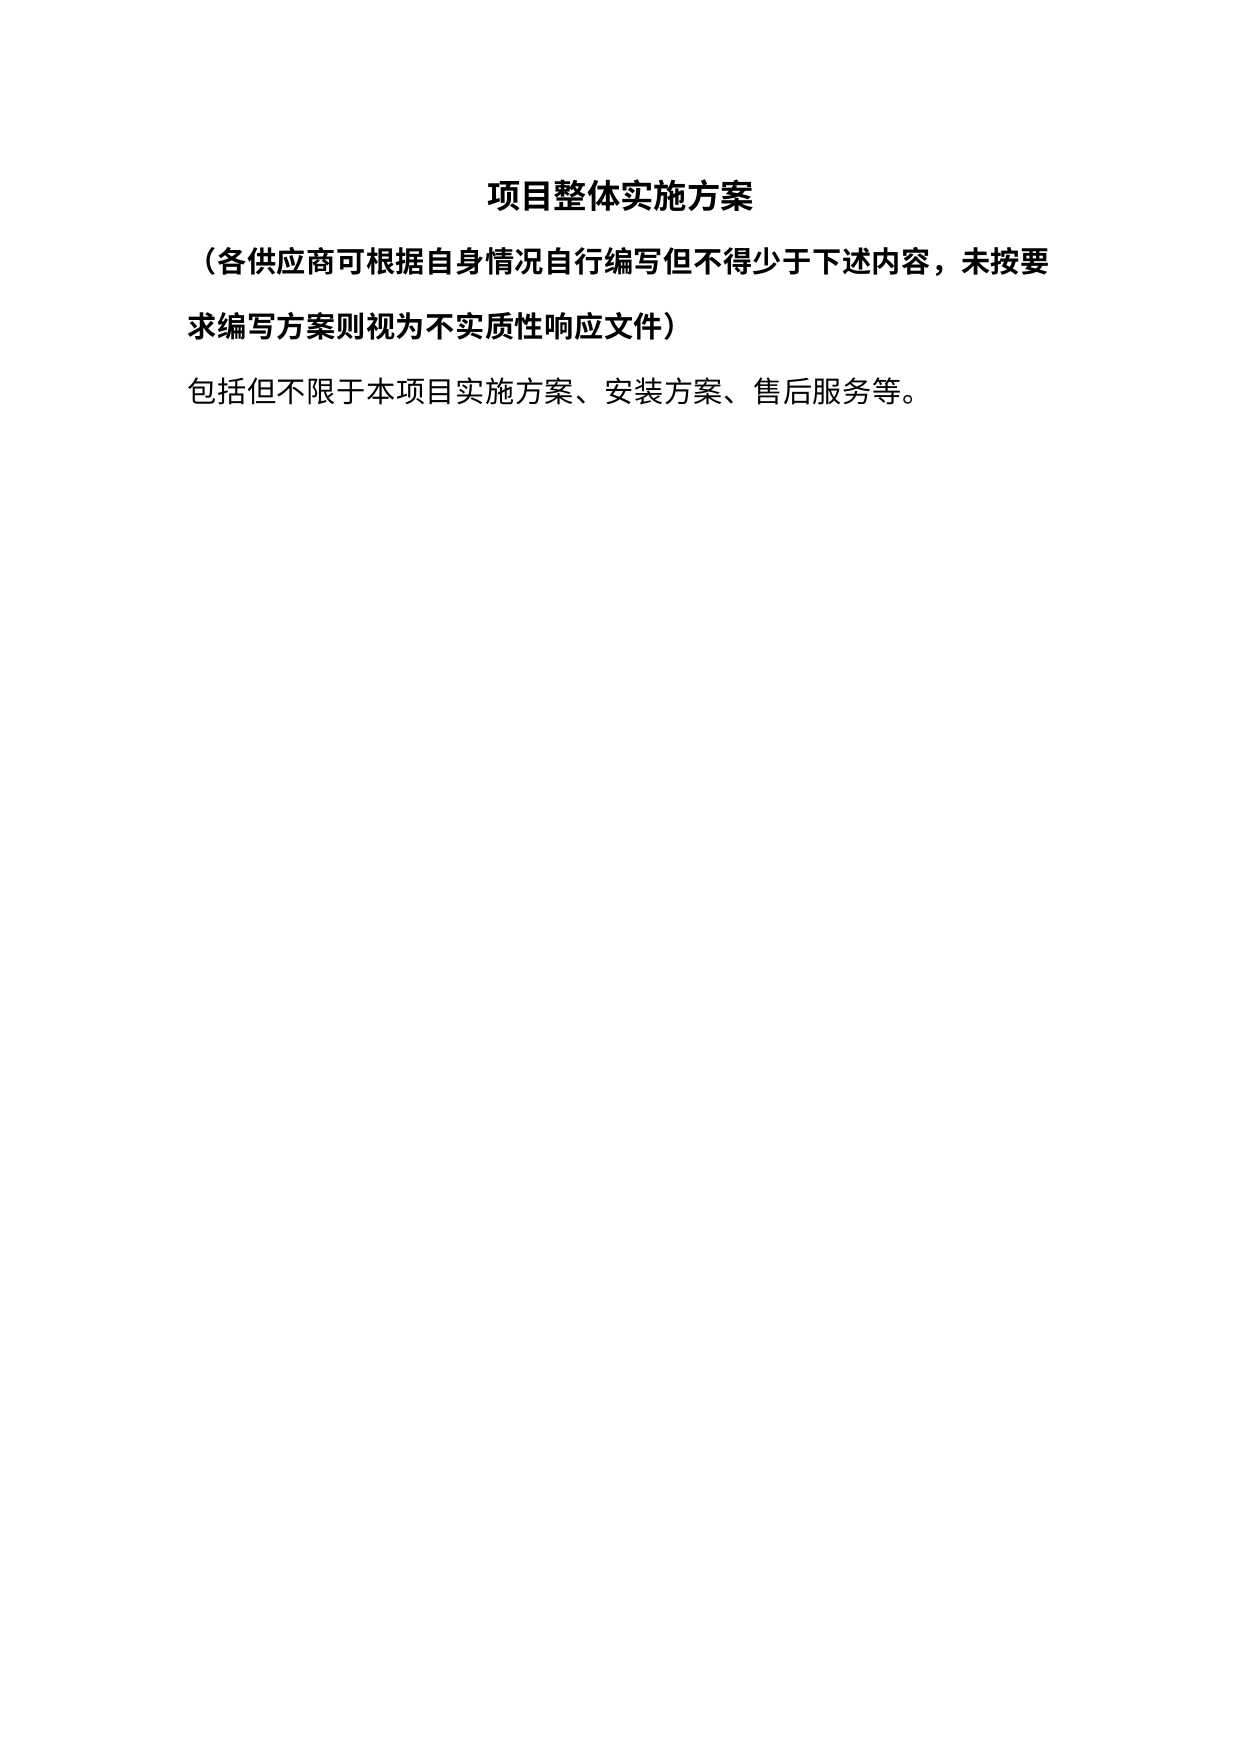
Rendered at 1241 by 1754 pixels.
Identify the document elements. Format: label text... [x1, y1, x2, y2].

subtitle （各供应商可根据自身情况自行编写但不得少于下述内容，未按要求编写方案则视为不实质性响应文件） [187, 227, 1053, 357]
text 项目整体实施方案 [187, 162, 1053, 227]
text 包括但不限于本项目实施方案、安装方案、售后服务等。 [187, 357, 1053, 422]
